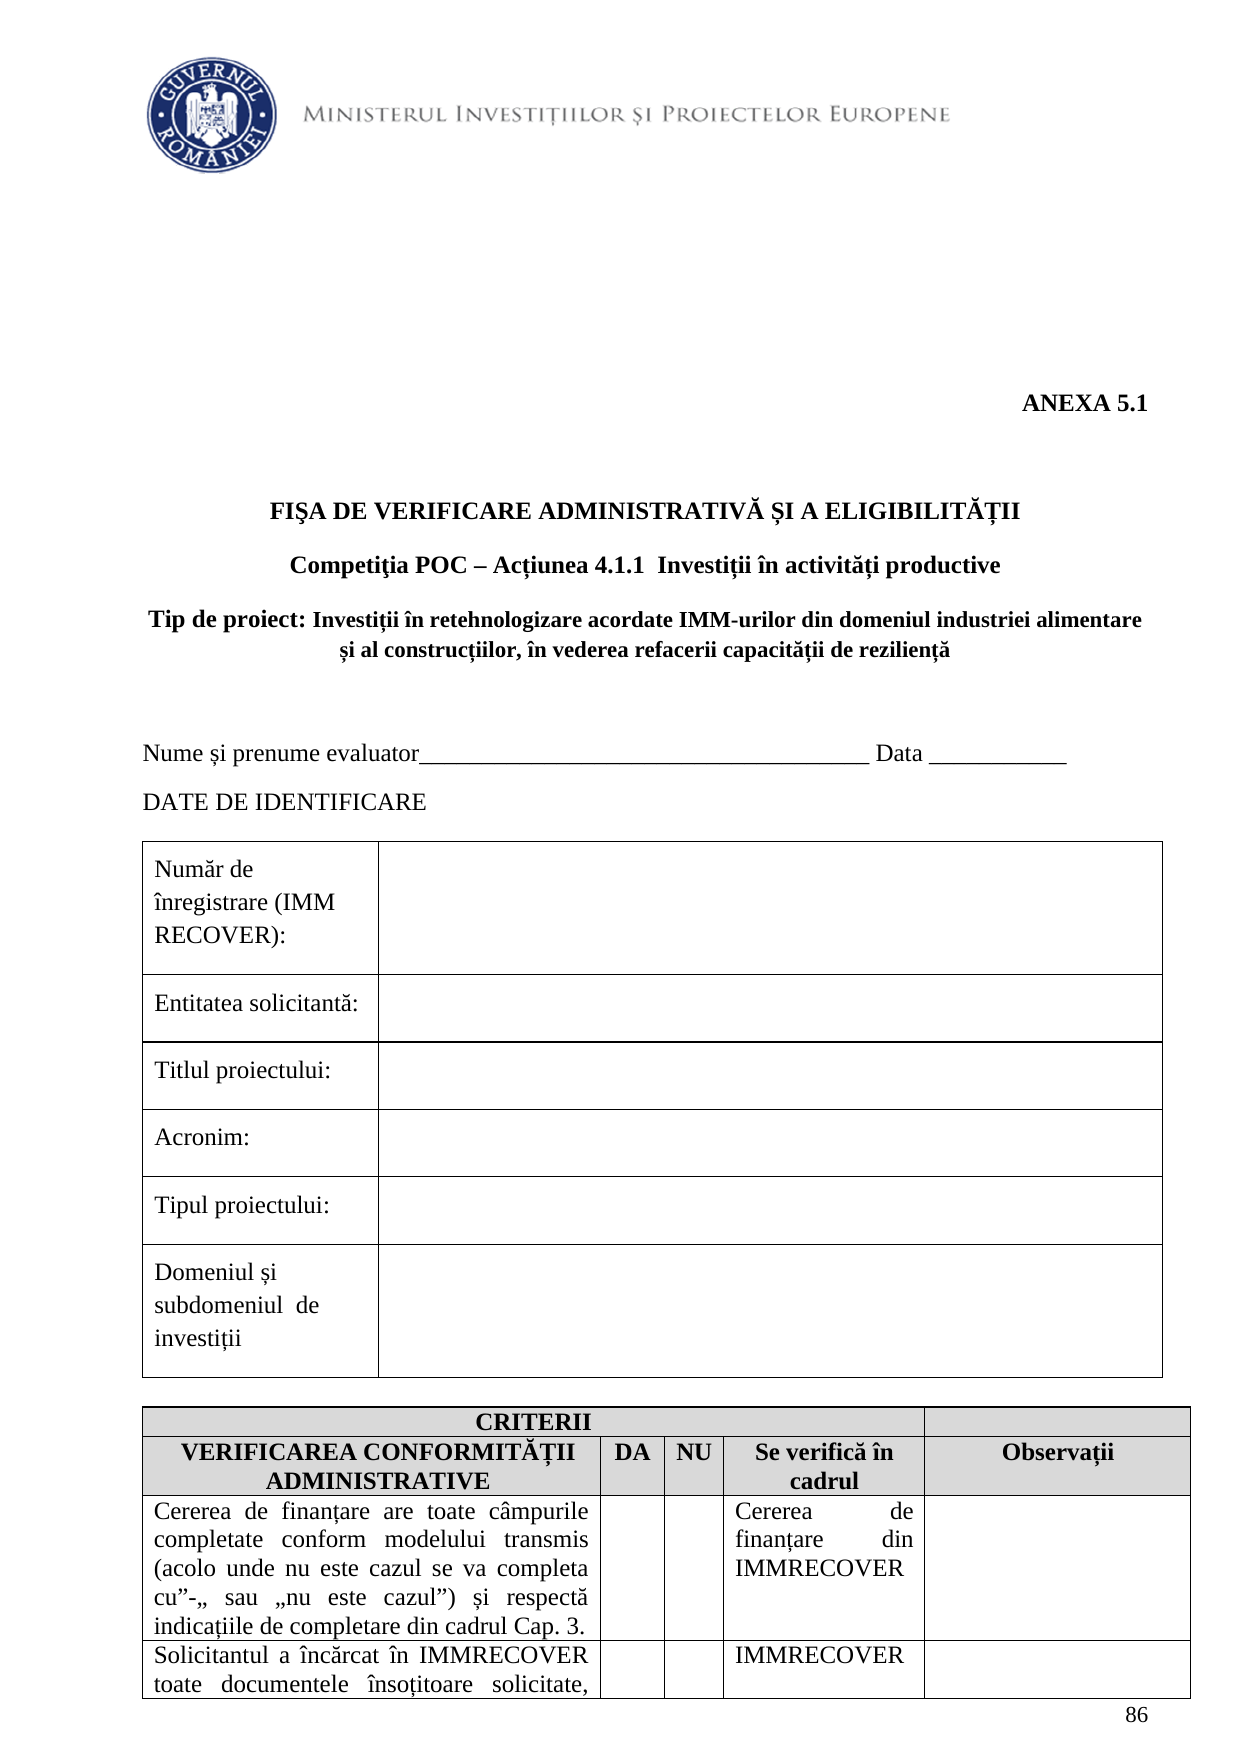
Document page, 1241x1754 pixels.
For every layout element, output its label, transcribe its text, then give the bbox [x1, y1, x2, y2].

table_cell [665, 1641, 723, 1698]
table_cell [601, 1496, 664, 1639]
text Nume și prenume evaluator____________________________________ Data ___________ [142, 741, 1148, 766]
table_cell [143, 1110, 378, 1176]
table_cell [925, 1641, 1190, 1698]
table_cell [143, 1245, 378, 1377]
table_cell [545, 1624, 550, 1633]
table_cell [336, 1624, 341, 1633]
picture [142, 52, 1088, 174]
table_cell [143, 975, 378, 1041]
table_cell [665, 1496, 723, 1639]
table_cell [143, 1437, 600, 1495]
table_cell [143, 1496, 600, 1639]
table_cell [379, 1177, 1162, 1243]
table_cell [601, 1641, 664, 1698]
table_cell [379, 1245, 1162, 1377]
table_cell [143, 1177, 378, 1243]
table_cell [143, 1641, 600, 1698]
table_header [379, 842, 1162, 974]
text Competiţia POC – Acțiunea 4.1.1 Investiții în activități productive [142, 550, 1148, 579]
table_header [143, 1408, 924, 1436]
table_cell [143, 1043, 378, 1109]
text ANEXA 5.1 [142, 388, 1148, 417]
text FIŞA DE VERIFICARE ADMINISTRATIVĂ ȘI A ELIGIBILITĂȚII [142, 496, 1148, 525]
text Tip de proiect: Investiții în retehnologizare acordate IMM-urilor din domeniul industriei alimentare și al construcțiilor, în vederea refacerii capacității de reziliență [142, 604, 1148, 663]
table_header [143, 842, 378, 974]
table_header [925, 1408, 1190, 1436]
text DATE DE IDENTIFICARE [142, 787, 1148, 816]
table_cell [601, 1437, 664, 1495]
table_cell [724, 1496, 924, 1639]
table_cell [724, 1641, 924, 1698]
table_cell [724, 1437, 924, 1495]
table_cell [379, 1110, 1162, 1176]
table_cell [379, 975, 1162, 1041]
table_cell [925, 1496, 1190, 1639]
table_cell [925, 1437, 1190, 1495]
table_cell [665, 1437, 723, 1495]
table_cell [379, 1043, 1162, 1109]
